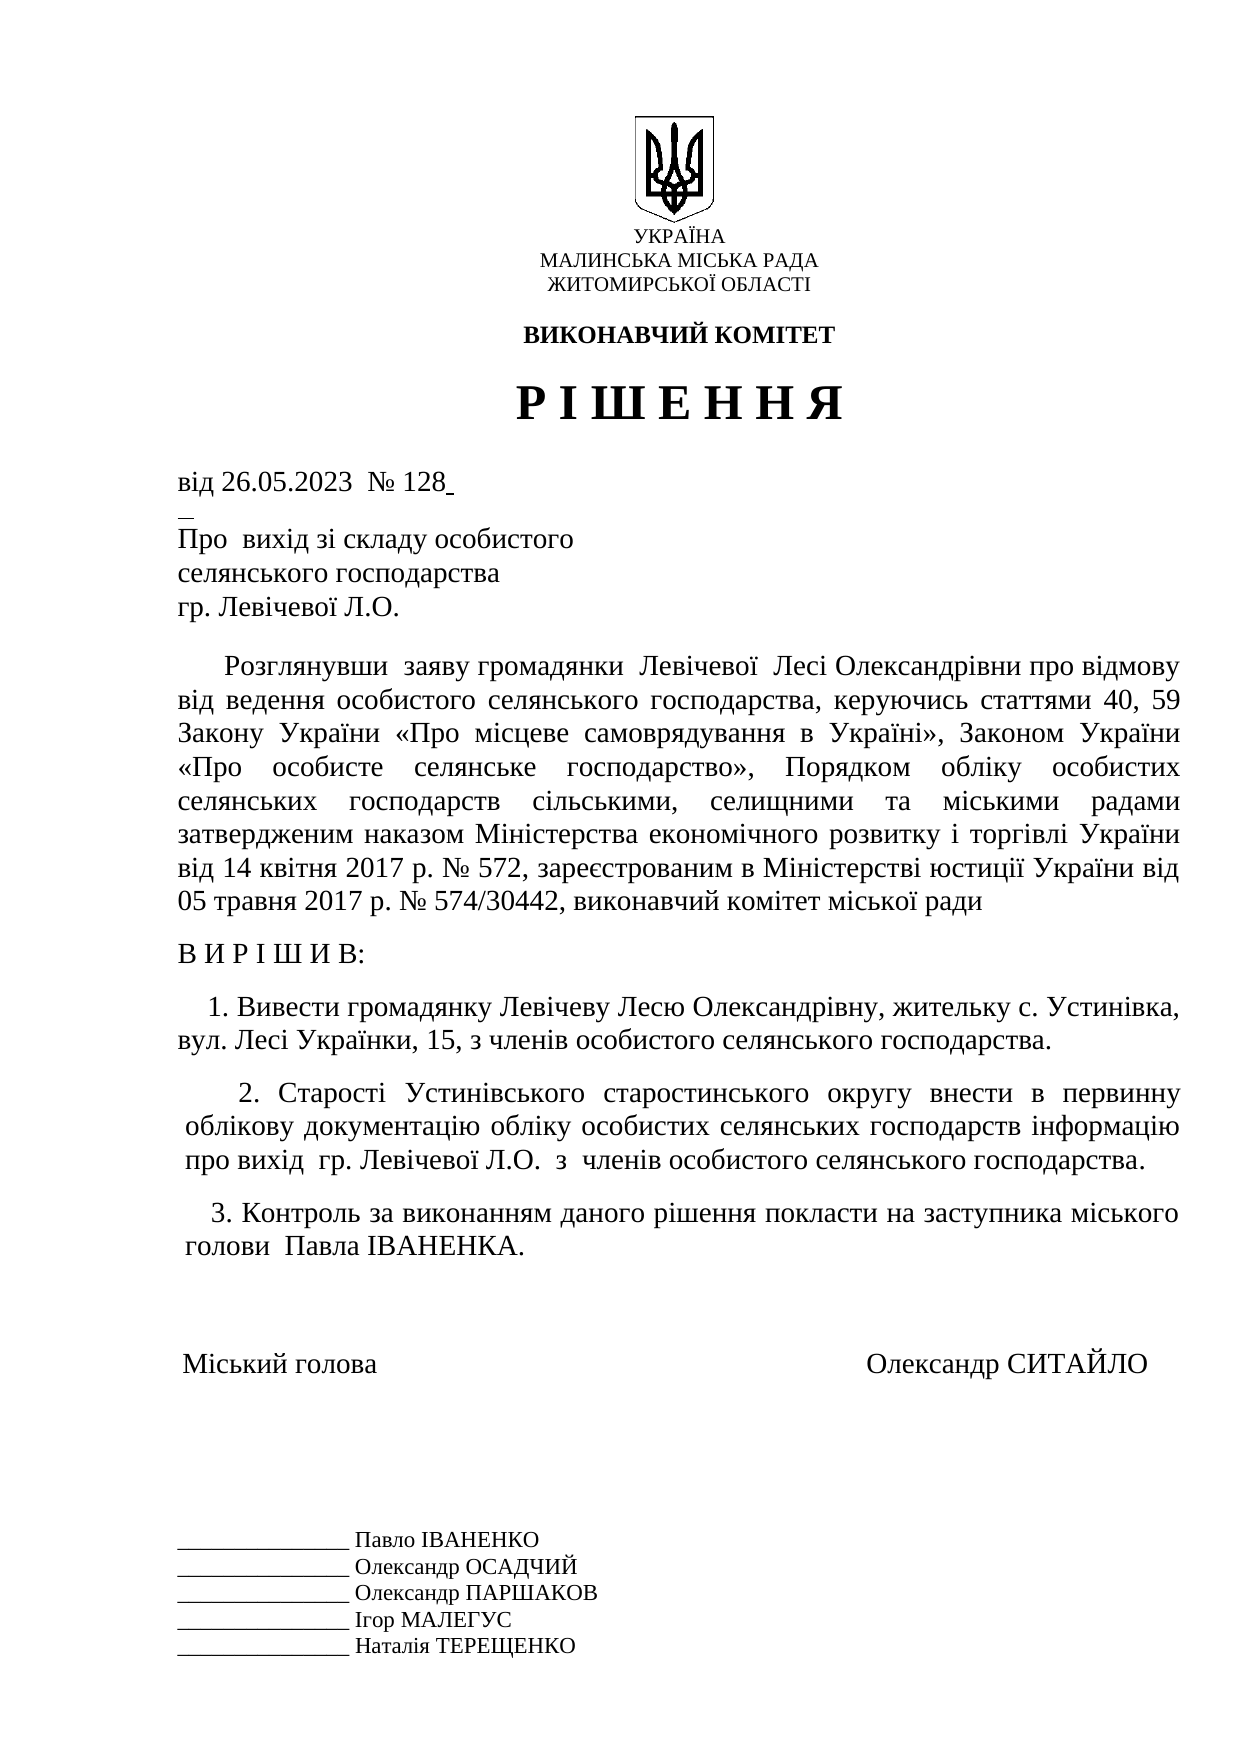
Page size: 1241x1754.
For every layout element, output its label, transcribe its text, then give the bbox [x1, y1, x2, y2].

text 2. Старості Устинівського старостинського округу внести в первинну облікову документацію обліку особистих селянських господарств інформацію про вихід гр. Левічевої Л.О. з членів особистого селянського господарства. [185, 1075, 1181, 1176]
text _______________ Олександр ПАРШАКОВ [177, 1579, 1181, 1606]
text ЖИТОМИРСЬКОЇ ОБЛАСТІ [177, 272, 1181, 296]
text Розглянувши заяву громадянки Левічевої Лесі Олександрівни про відмову від ведення особистого селянського господарства, керуючись статтями 40, 59 Закону України «Про місцеве самоврядування в Україні», Законом України «Про особисте селянське господарство», Порядком обліку особистих селянських господарств сільськими, селищними та міськими радами затвердженим наказом Міністерства економічного розвитку і торгівлі України від 14 квітня 2017 р. № 572, зареєстрованим в Міністерстві юстиції України від 05 травня 2017 р. № 574/30442, виконавчий комітет міської ради [177, 648, 1181, 917]
subtitle Р І Ш Е Н Н Я [177, 373, 1181, 430]
text 3. Контроль за виконанням даного рішення покласти на заступника міського голови Павла ІВАНЕНКА. [185, 1195, 1181, 1262]
picture [633, 115, 714, 224]
text _______________ Олександр ОСАДЧИЙ [177, 1553, 1181, 1579]
text В И Р І Ш И В: [177, 936, 1181, 969]
text _______________ Наталія ТЕРЕЩЕНКО [177, 1632, 1181, 1658]
text Міський голова Олександр СИТАЙЛО [177, 1346, 1181, 1380]
text МАЛИНСЬКА МІСЬКА РАДА [177, 248, 1181, 272]
subtitle ВИКОНАВЧИЙ КОМІТЕТ [177, 320, 1181, 349]
text Про вихід зі складу особистого [177, 522, 1181, 555]
text гр. Левічевої Л.О. [177, 589, 1181, 622]
text селянського господарства [177, 555, 1181, 589]
subtitle УКРАЇНА [177, 224, 1181, 248]
text _______________ Ігор МАЛЕГУС [177, 1606, 1181, 1632]
text 1. Вивести громадянку Левічеву Лесю Олександрівну, жительку с. Устинівка, вул. Лесі Українки, 15, з членів особистого селянського господарства. [177, 989, 1181, 1056]
text _______________ Павло ІВАНЕНКО [177, 1527, 1181, 1553]
text від 26.05.2023 № 128 [177, 464, 1181, 497]
